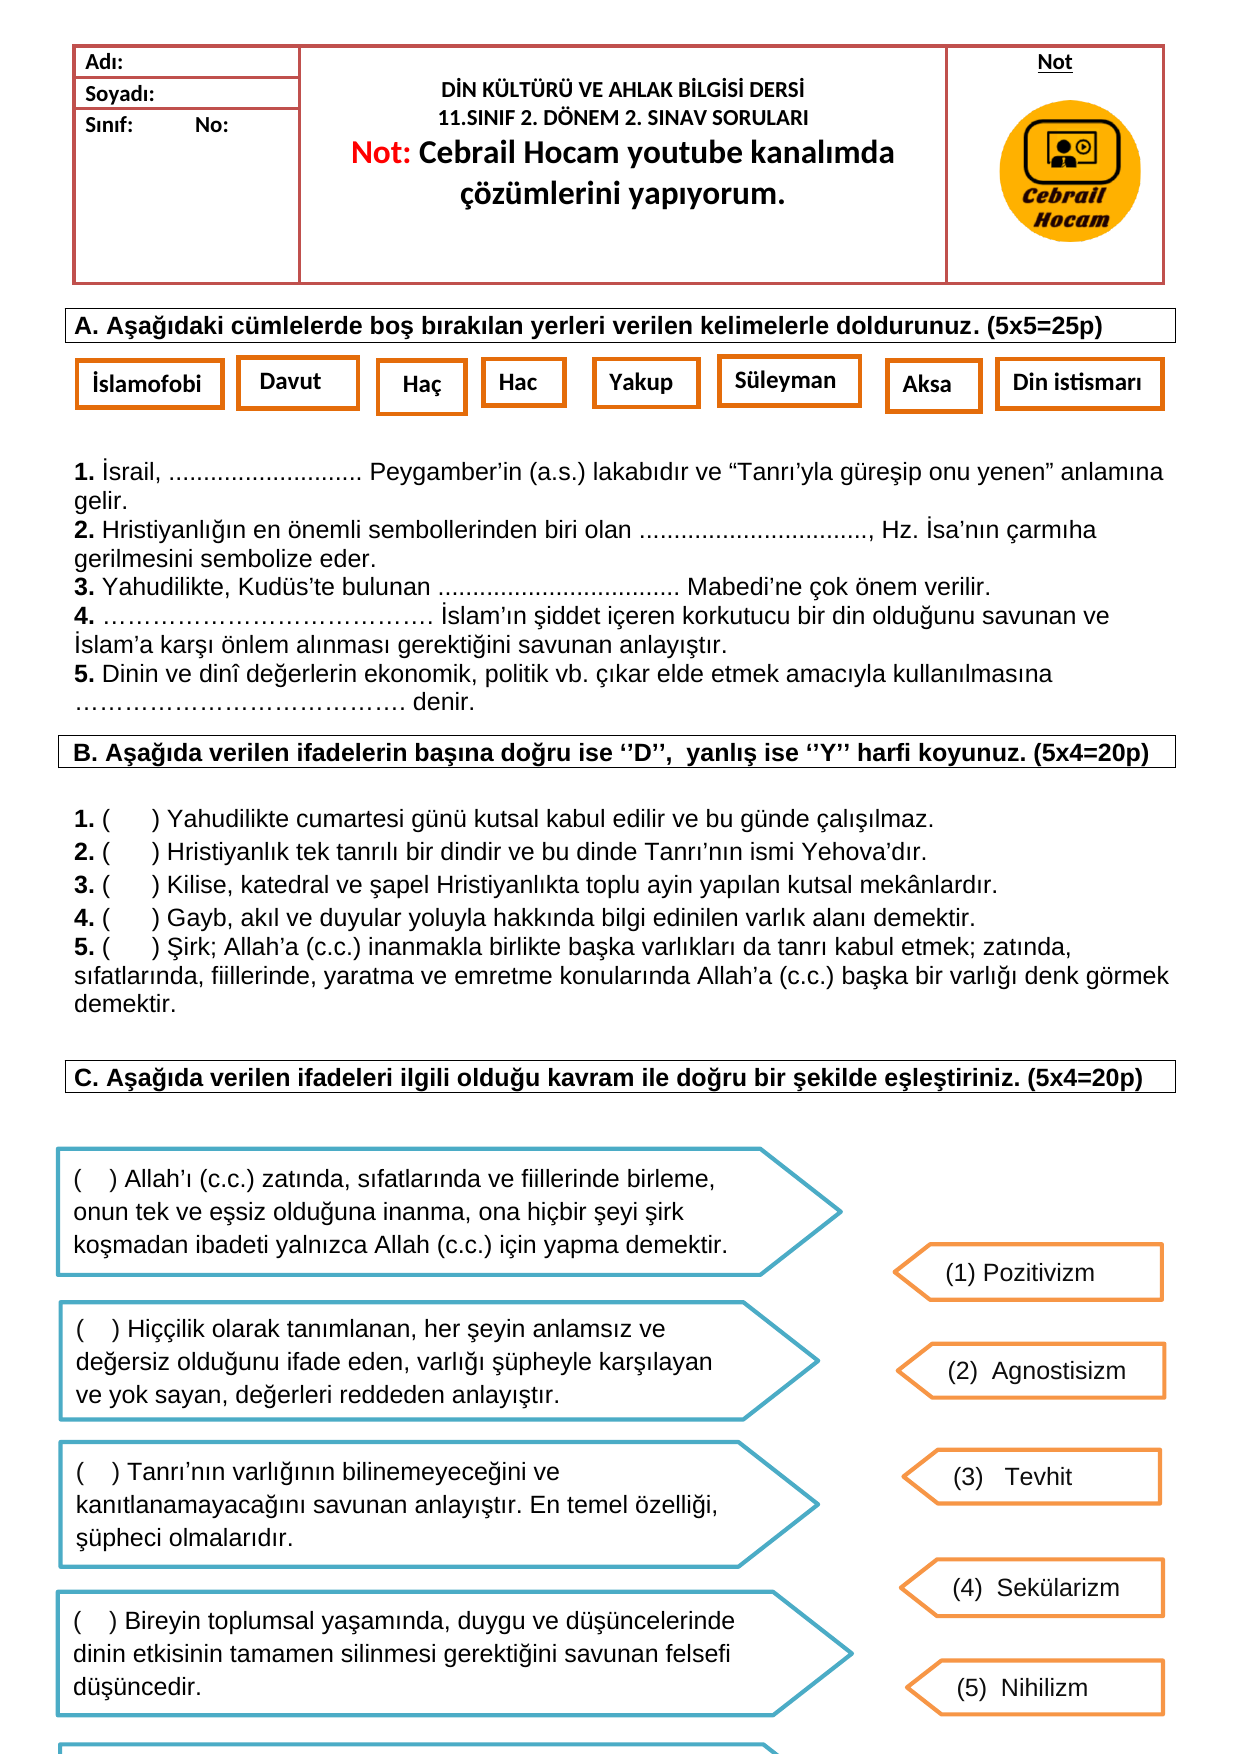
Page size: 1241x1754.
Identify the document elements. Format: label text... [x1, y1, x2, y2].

text A. Aşağıdaki cümlelerde boş bırakılan yerleri verilen kelimelerle doldurunuz. (5x5=25p) [66, 309, 1175, 342]
text 2. Hristiyanlığın en önemli sembollerinden biri olan ................................., Hz. İsa’nın çarmıha gerilmesini sembolize eder. [74, 515, 1167, 572]
text 3. Yahudilikte, Kudüs’te bulunan ................................... Mabedi’ne çok önem verilir. [74, 572, 1167, 601]
text 5. Dinin ve dinî değerlerin ekonomik, politik vb. çıkar elde etmek amacıyla kullanılmasına …………………………………. denir. [74, 658, 1167, 716]
table_header Not [948, 48, 1162, 282]
table_header Adı: [76, 48, 298, 76]
text 1. İsrail, ............................ Peygamber’in (a.s.) lakabıdır ve “Tanrı’yla güreşip onu yenen” anlamına gelir. [74, 457, 1167, 515]
text B. Aşağıda verilen ifadelerin başına doğru ise ‘’D’’, yanlış ise ‘’Y’’ harfi koyunuz. (5x4=20p) [59, 736, 1175, 767]
table_cell Sınıf: No: [76, 110, 298, 282]
table_cell Soyadı: [76, 79, 298, 107]
table_header DİN KÜLTÜRÜ VE AHLAK BİLGİSİ DERSİ 11.SINIF 2. DÖNEM 2. SINAV SORULARI Not: Cebrail Hocam youtube kanalımda çözümlerini yapıyorum. [301, 48, 945, 282]
text 4. ( ) Gayb, akıl ve duyular yoluyla hakkında bilgi edinilen varlık alanı demektir. 5. ( ) Şirk; Allah’a (c.c.) inanmakla birlikte başka varlıkları da tanrı kabul etmek; zatında, sıfatlarında, fiillerinde, yaratma ve emretme konularında Allah’a (c.c.) başka bir varlığı denk görmek demektir. [74, 903, 1181, 1018]
text 4. …………………………………. İslam’ın şiddet içeren korkutucu bir din olduğunu savunan ve İslam’a karşı önlem alınması gerektiğini savunan anlayıştır. [74, 601, 1167, 658]
text C. Aşağıda verilen ifadeleri ilgili olduğu kavram ile doğru bir şekilde eşleştiriniz. (5x4=20p) [66, 1061, 1175, 1092]
text 1. ( ) Yahudilikte cumartesi günü kutsal kabul edilir ve bu günde çalışılmaz. 2. ( ) Hristiyanlık tek tanrılı bir dindir ve bu dinde Tanrı’nın ismi Yehova’dır. 3. ( ) Kilise, katedral ve şapel Hristiyanlıkta toplu ayin yapılan kutsal mekânlardır. [74, 804, 1167, 899]
picture [999, 100, 1141, 242]
